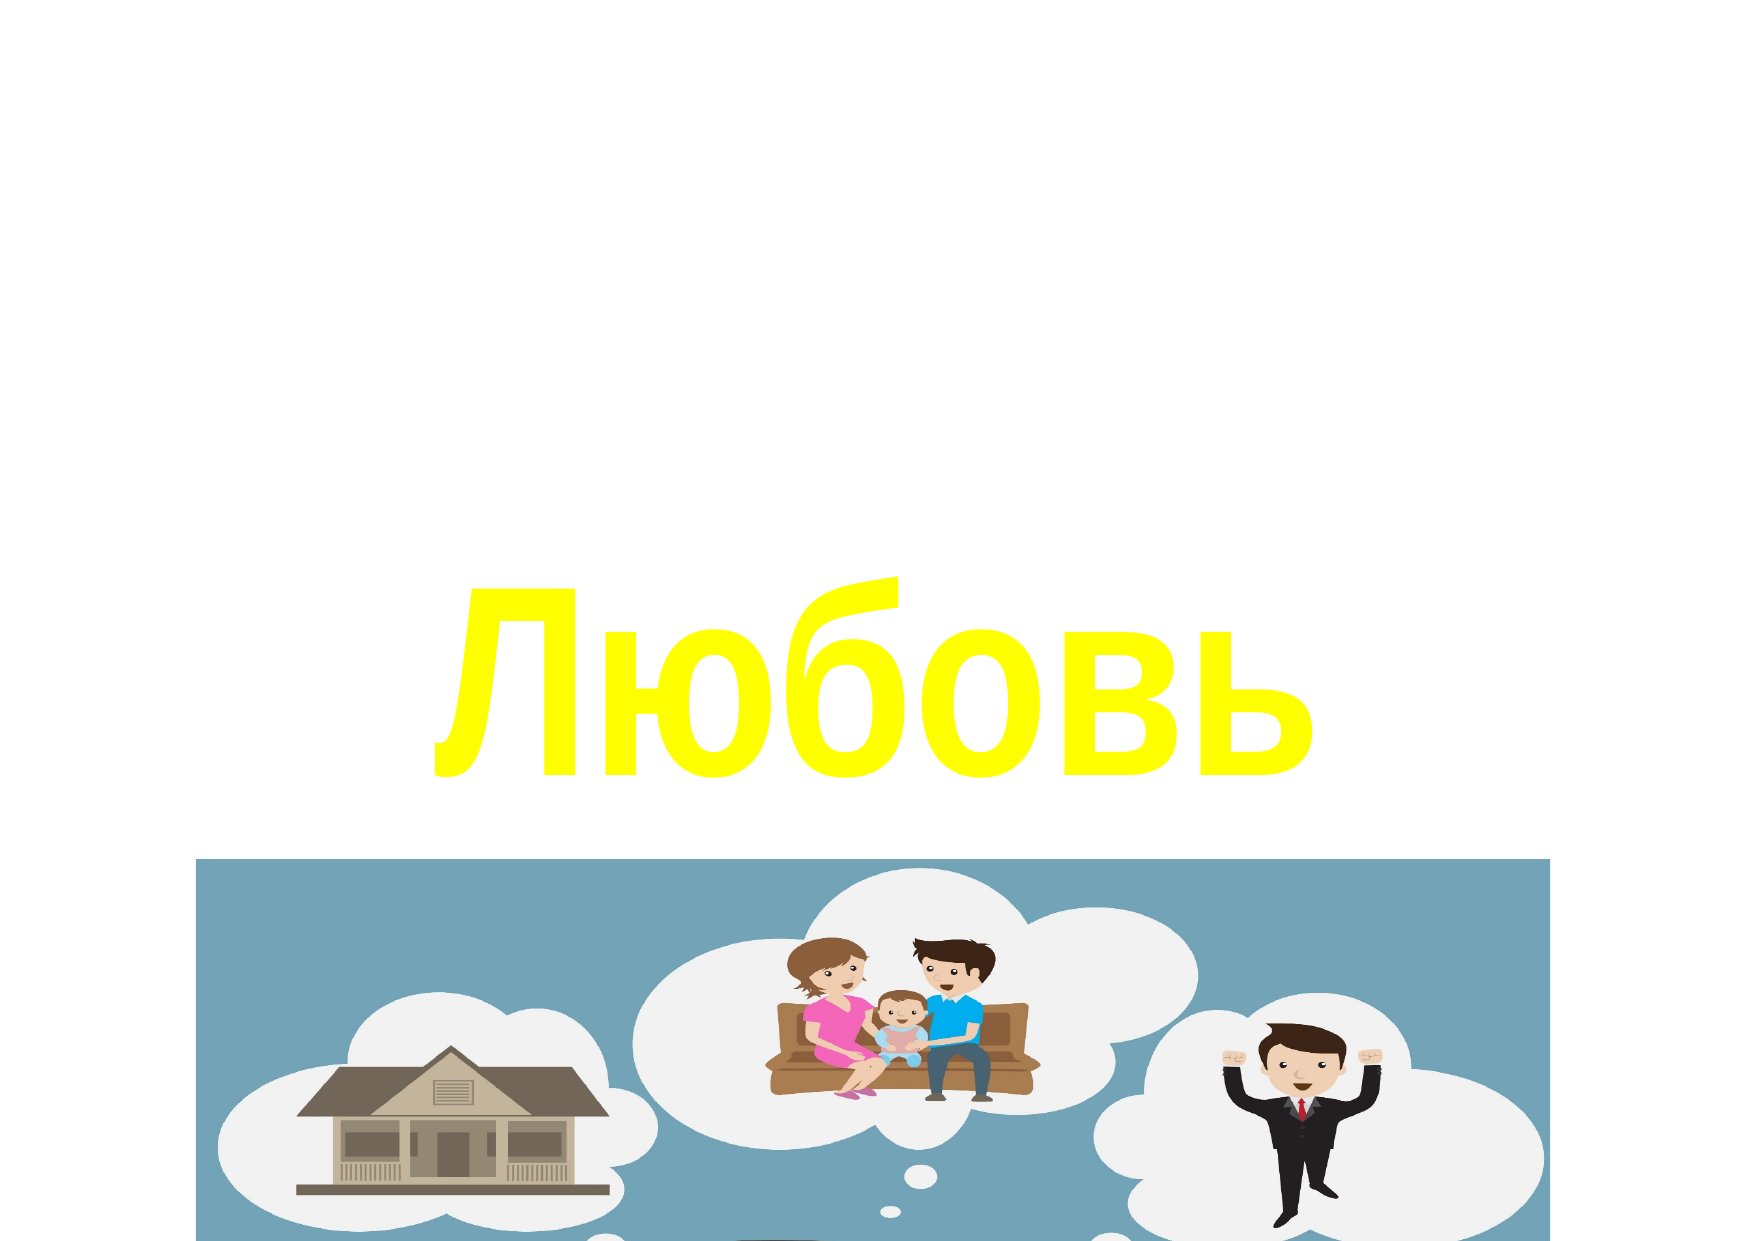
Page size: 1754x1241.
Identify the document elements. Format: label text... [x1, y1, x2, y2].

text Любовь [15, 521, 1742, 832]
picture [195, 859, 1550, 1241]
